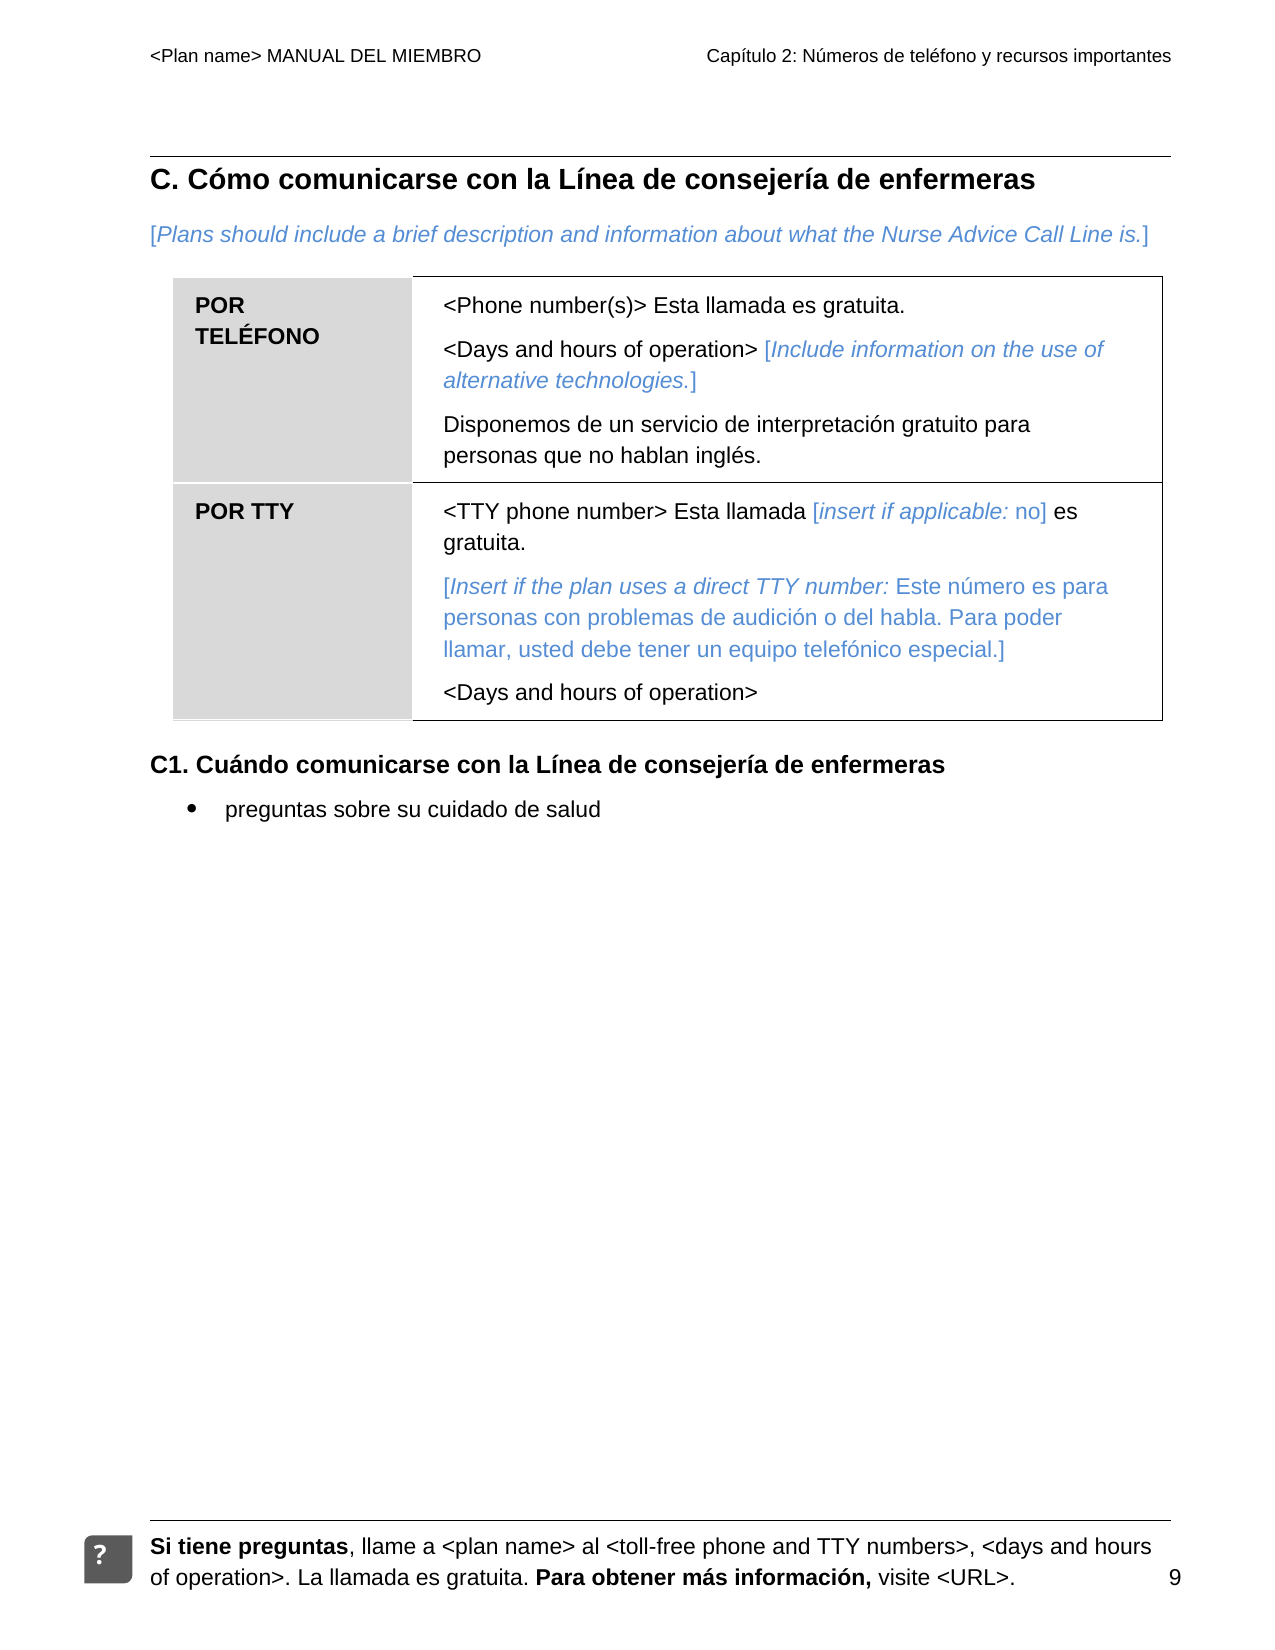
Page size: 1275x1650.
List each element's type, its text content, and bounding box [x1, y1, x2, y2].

list preguntas sobre su cuidado de salud [187, 793, 1096, 824]
table_cell <Phone number(s)> Esta llamada es gratuita. <Days and hours of operation> [Include information on the use of alternative technologies.] Disponemos de un servicio de interpretación gratuito para personas que no hablan inglés. [413, 277, 1162, 482]
text [Plans should include a brief description and information about what the Nurse Advice Call Line is.] [150, 217, 1171, 249]
table_cell POR TTY [173, 484, 412, 719]
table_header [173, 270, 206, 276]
table_cell POR TELÉFONO [173, 278, 412, 482]
subtitle Cómo comunicarse con la Línea de consejería de enfermeras [150, 157, 1171, 197]
subtitle C1. Cuándo comunicarse con la Línea de consejería de enfermeras [150, 747, 1096, 780]
table_cell <TTY phone number> Esta llamada [insert if applicable: no] es gratuita. [Insert if the plan uses a direct TTY number: Este número es para personas con problemas de audición o del habla. Para poder llamar, usted debe tener un equipo telefónico especial.] <Days and hours of operation> [413, 483, 1162, 719]
